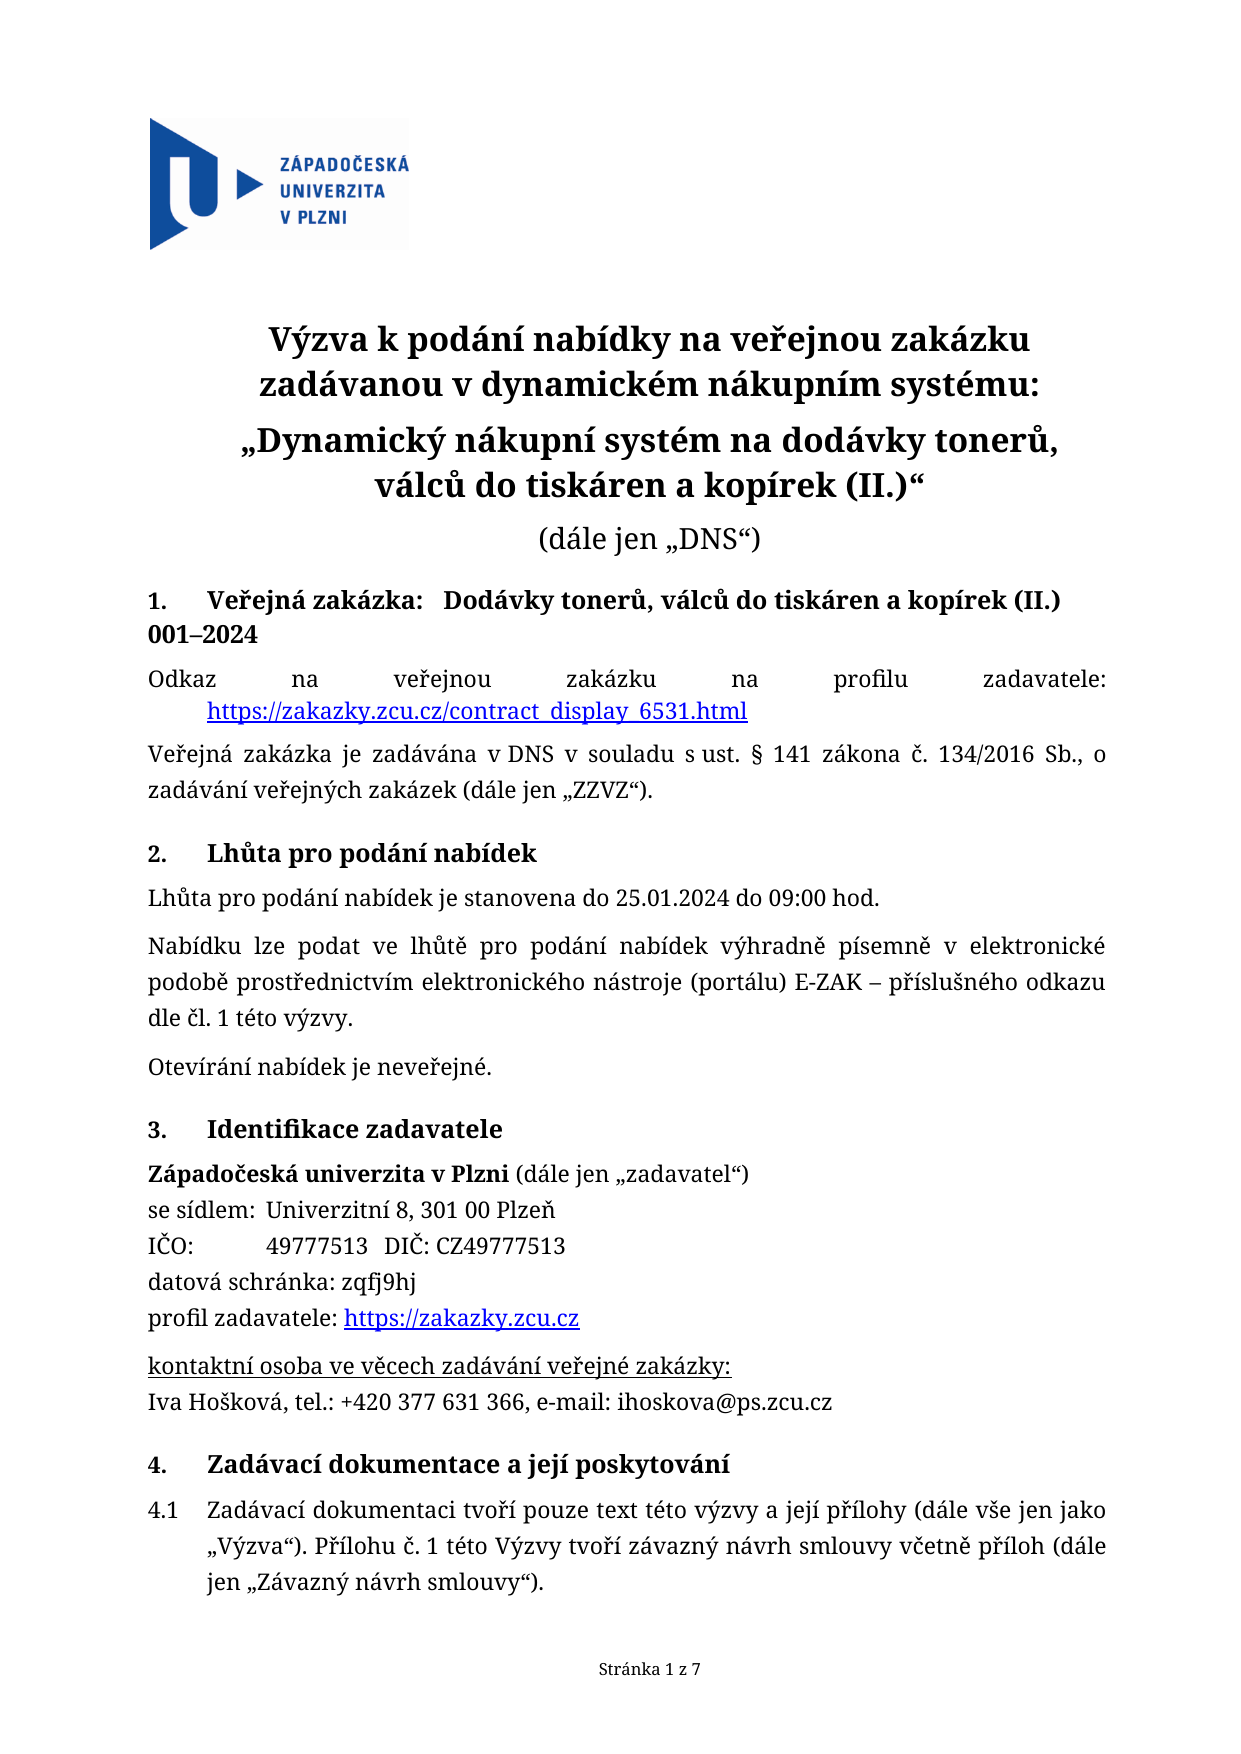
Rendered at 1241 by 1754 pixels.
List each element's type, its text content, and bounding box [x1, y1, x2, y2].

text Lhůta pro podání nabídek je stanovena do 25.01.2024 do 09:00 hod. [148, 882, 1107, 913]
list Zadávací dokumentaci tvoří pouze text této výzvy a její přílohy (dále vše jen jako „Výzva“). Přílohu č. 1 této Výzvy tvoří závazný návrh smlouvy včetně příloh (dále jen „Závazný návrh smlouvy“). [148, 1494, 1107, 1597]
text Veřejná zakázka je zadávána v DNS v souladu s ust. § 141 zákona č. 134/2016 Sb., o zadávání veřejných zakázek (dále jen „ZZVZ“). [148, 738, 1107, 806]
text se sídlem: Univerzitní 8, 301 00 Plzeň [148, 1194, 1107, 1225]
subtitle Lhůta pro podání nabídek [148, 835, 1107, 869]
text IČO: 49777513 DIČ: CZ49777513 [148, 1230, 1107, 1261]
subtitle Zadávací dokumentace a její poskytování [148, 1447, 1107, 1481]
text datová schránka: zqfj9hj [148, 1266, 1107, 1297]
text Odkaz na veřejnou zakázku na profilu zadavatele: https://zakazky.zcu.cz/contract_display_6531.html [148, 663, 1107, 726]
picture [150, 118, 409, 250]
text „Dynamický nákupní systém na dodávky tonerů, válců do tiskáren a kopírek (II.)“ [192, 417, 1107, 508]
text (dále jen „DNS“) [192, 518, 1107, 558]
subtitle Identifikace zadavatele [148, 1112, 1107, 1146]
text kontaktní osoba ve věcech zadávání veřejné zakázky: [148, 1350, 1107, 1382]
text Otevírání nabídek je neveřejné. [148, 1051, 1107, 1082]
text Nabídku lze podat ve lhůtě pro podání nabídek výhradně písemně v elektronické podobě prostřednictvím elektronického nástroje (portálu) E-ZAK – příslušného odkazu dle čl. 1 této výzvy. [148, 930, 1107, 1033]
subtitle Veřejná zakázka: Dodávky tonerů, válců do tiskáren a kopírek (II.) 001–2024 [148, 583, 1107, 651]
text Západočeská univerzita v Plzni (dále jen „zadavatel“) [148, 1158, 1107, 1189]
text Výzva k podání nabídky na veřejnou zakázku zadávanou v dynamickém nákupním systému: [192, 316, 1107, 406]
text Iva Hošková, tel.: +420 377 631 366, e-mail: ihoskova@ps.zcu.cz [148, 1386, 1107, 1417]
text profil zadavatele: https://zakazky.zcu.cz [148, 1302, 1107, 1333]
